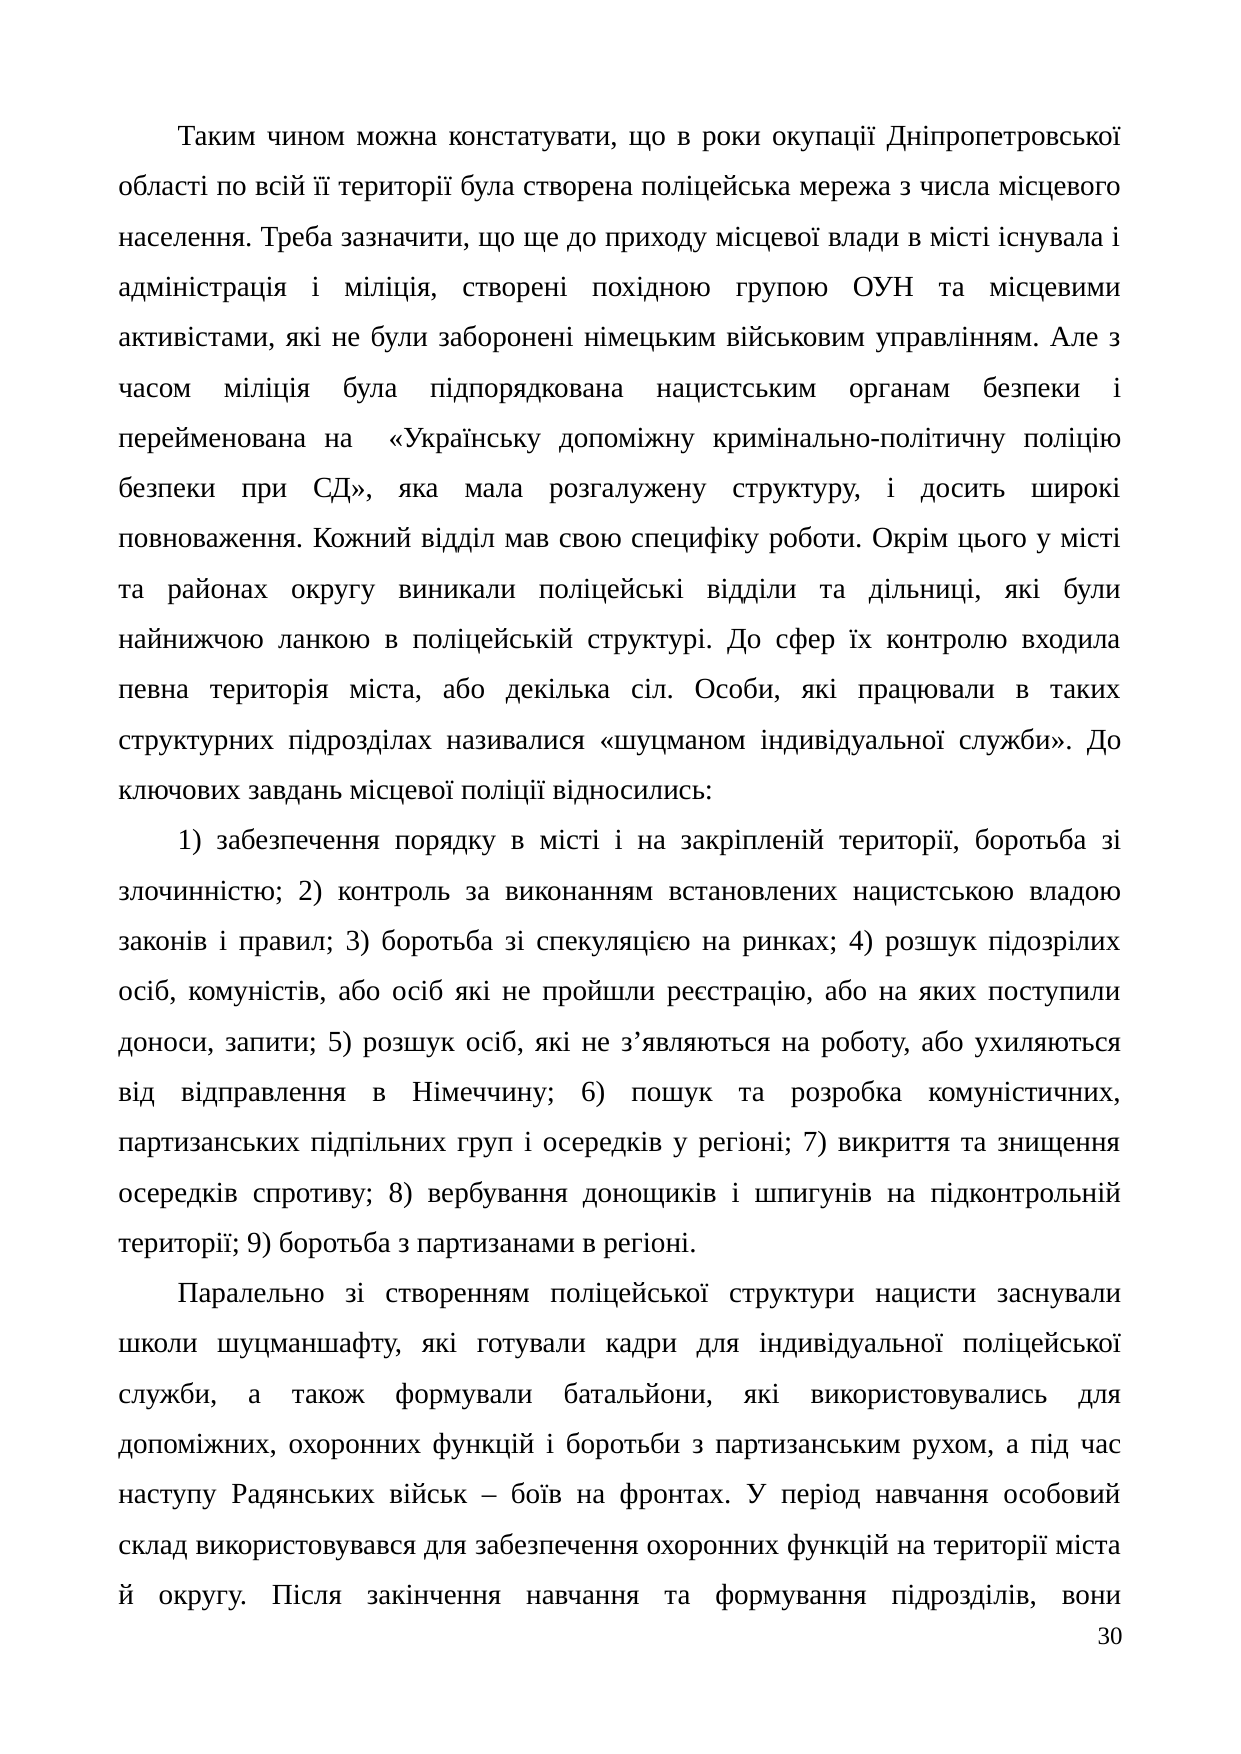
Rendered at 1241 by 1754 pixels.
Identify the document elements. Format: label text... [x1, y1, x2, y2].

text Таким чином можна констатувати, що в роки окупації Дніпропетровської області по всій її території була створена поліцейська мережа з числа місцевого населення. Треба зазначити, що ще до приходу місцевої влади в місті існувала і адміністрація і міліція, створені похідною групою ОУН та місцевими активістами, які не були заборонені німецьким військовим управлінням. Але з часом міліція була підпорядкована нацистським органам безпеки і перейменована на «Українську допоміжну кримінально-політичну поліцію безпеки при СД», яка мала розгалужену структуру, і досить широкі повноваження. Кожний відділ мав свою специфіку роботи. Окрім цього у місті та районах округу виникали поліцейські відділи та дільниці, які були найнижчою ланкою в поліцейській структурі. До сфер їх контролю входила певна територія міста, або декілька сіл. Особи, які працювали в таких структурних підрозділах називалися «шуцманом індивідуальної служби». До ключових завдань місцевої поліції відносились: [118, 118, 1122, 806]
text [118, 1275, 1122, 1611]
text 1) забезпечення порядку в місті і на закріпленій території, боротьба зі злочинністю; 2) контроль за виконанням встановлених нацистською владою законів і правил; 3) боротьба зі спекуляцією на ринках; 4) розшук підозрілих осіб, комуністів, або осіб які не пройшли реєстрацію, або на яких поступили доноси, запити; 5) розшук осіб, які не з’являються на роботу, або ухиляються від відправлення в Німеччину; 6) пошук та розробка комуністичних, партизанських підпільних груп і осередків у регіоні; 7) викриття та знищення осередків спротиву; 8) вербування донощиків і шпигунів на підконтрольній території; 9) боротьба з партизанами в регіоні. [118, 822, 1122, 1258]
